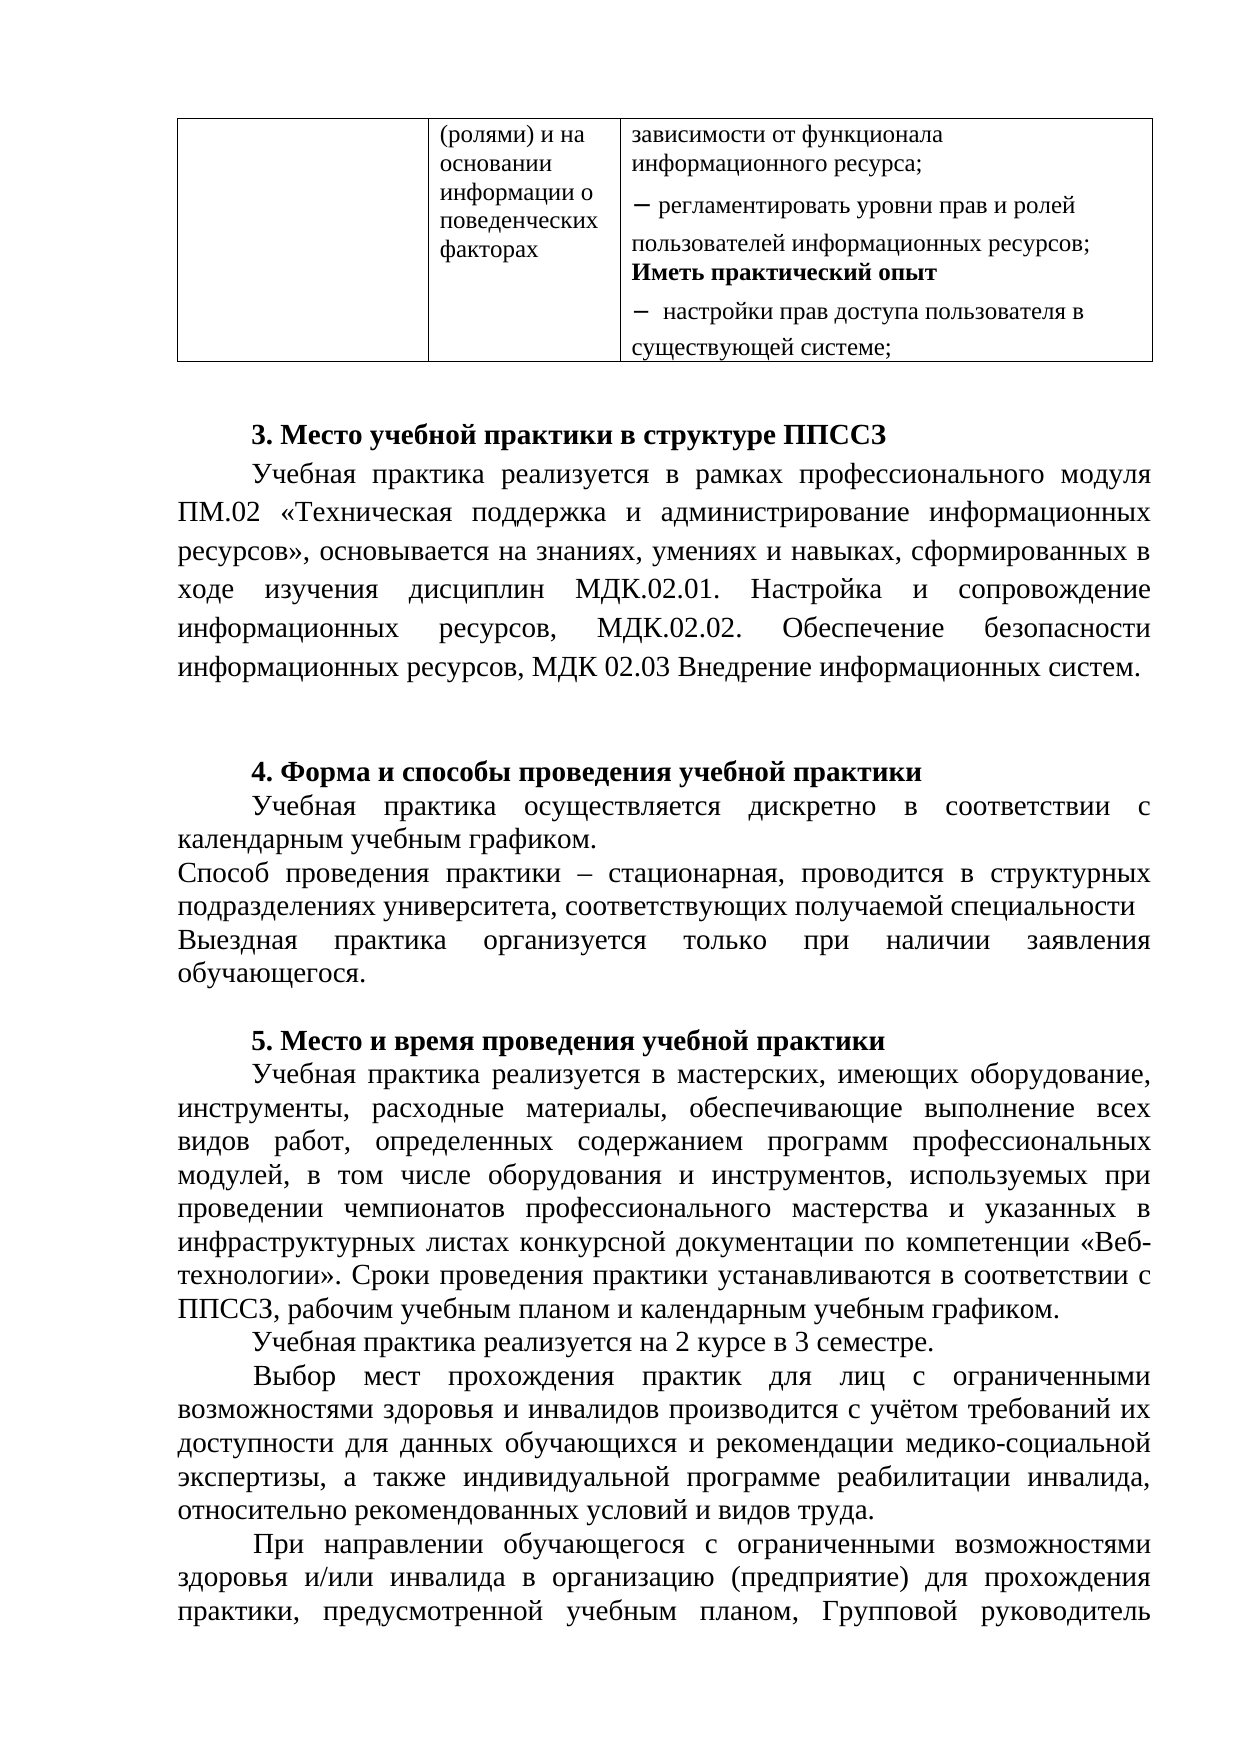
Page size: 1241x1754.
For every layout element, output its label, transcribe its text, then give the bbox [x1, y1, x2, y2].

text 3. Место учебной практики в структуре ППССЗ [177, 417, 1152, 451]
text Учебная практика реализуется на 2 курсе в 3 семестре. [177, 1324, 1152, 1358]
text Выбор мест прохождения практик для лиц с ограниченными возможностями здоровья и инвалидов производится с учётом требований их доступности для данных обучающихся и рекомендации медико-социальной экспертизы, а также индивидуальной программе реабилитации инвалида, относительно рекомендованных условий и видов труда. [177, 1358, 1152, 1526]
text Учебная практика реализуется в рамках профессионального модуля ПМ.02 «Техническая поддержка и администрирование информационных ресурсов», основывается на знаниях, умениях и навыках, сформированных в ходе изучения дисциплин МДК.02.01. Настройка и сопровождение информационных ресурсов, МДК.02.02. Обеспечение безопасности информационных ресурсов, МДК 02.03 Внедрение информационных систем. [177, 456, 1152, 682]
text Учебная практика осуществляется дискретно в соответствии с календарным учебным графиком. [177, 788, 1152, 855]
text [177, 1526, 1152, 1626]
text Способ проведения практики – стационарная, проводится в структурных подразделениях университета, соответствующих получаемой специальности [177, 855, 1152, 922]
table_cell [621, 119, 1152, 361]
text 5. Место и время проведения учебной практики [177, 1023, 1152, 1056]
text Учебная практика реализуется в мастерских, имеющих оборудование, инструменты, расходные материалы, обеспечивающие выполнение всех видов работ, определенных содержанием программ профессиональных модулей, в том числе оборудования и инструментов, используемых при проведении чемпионатов профессионального мастерства и указанных в инфраструктурных листах конкурсной документации по компетенции «Веб-технологии». Сроки проведения практики устанавливаются в соответствии с ППССЗ, рабочим учебным планом и календарным учебным графиком. [177, 1056, 1152, 1324]
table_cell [429, 119, 620, 361]
text Выездная практика организуется только при наличии заявления обучающегося. [177, 922, 1152, 989]
text 4. Форма и способы проведения учебной практики [177, 754, 1152, 788]
